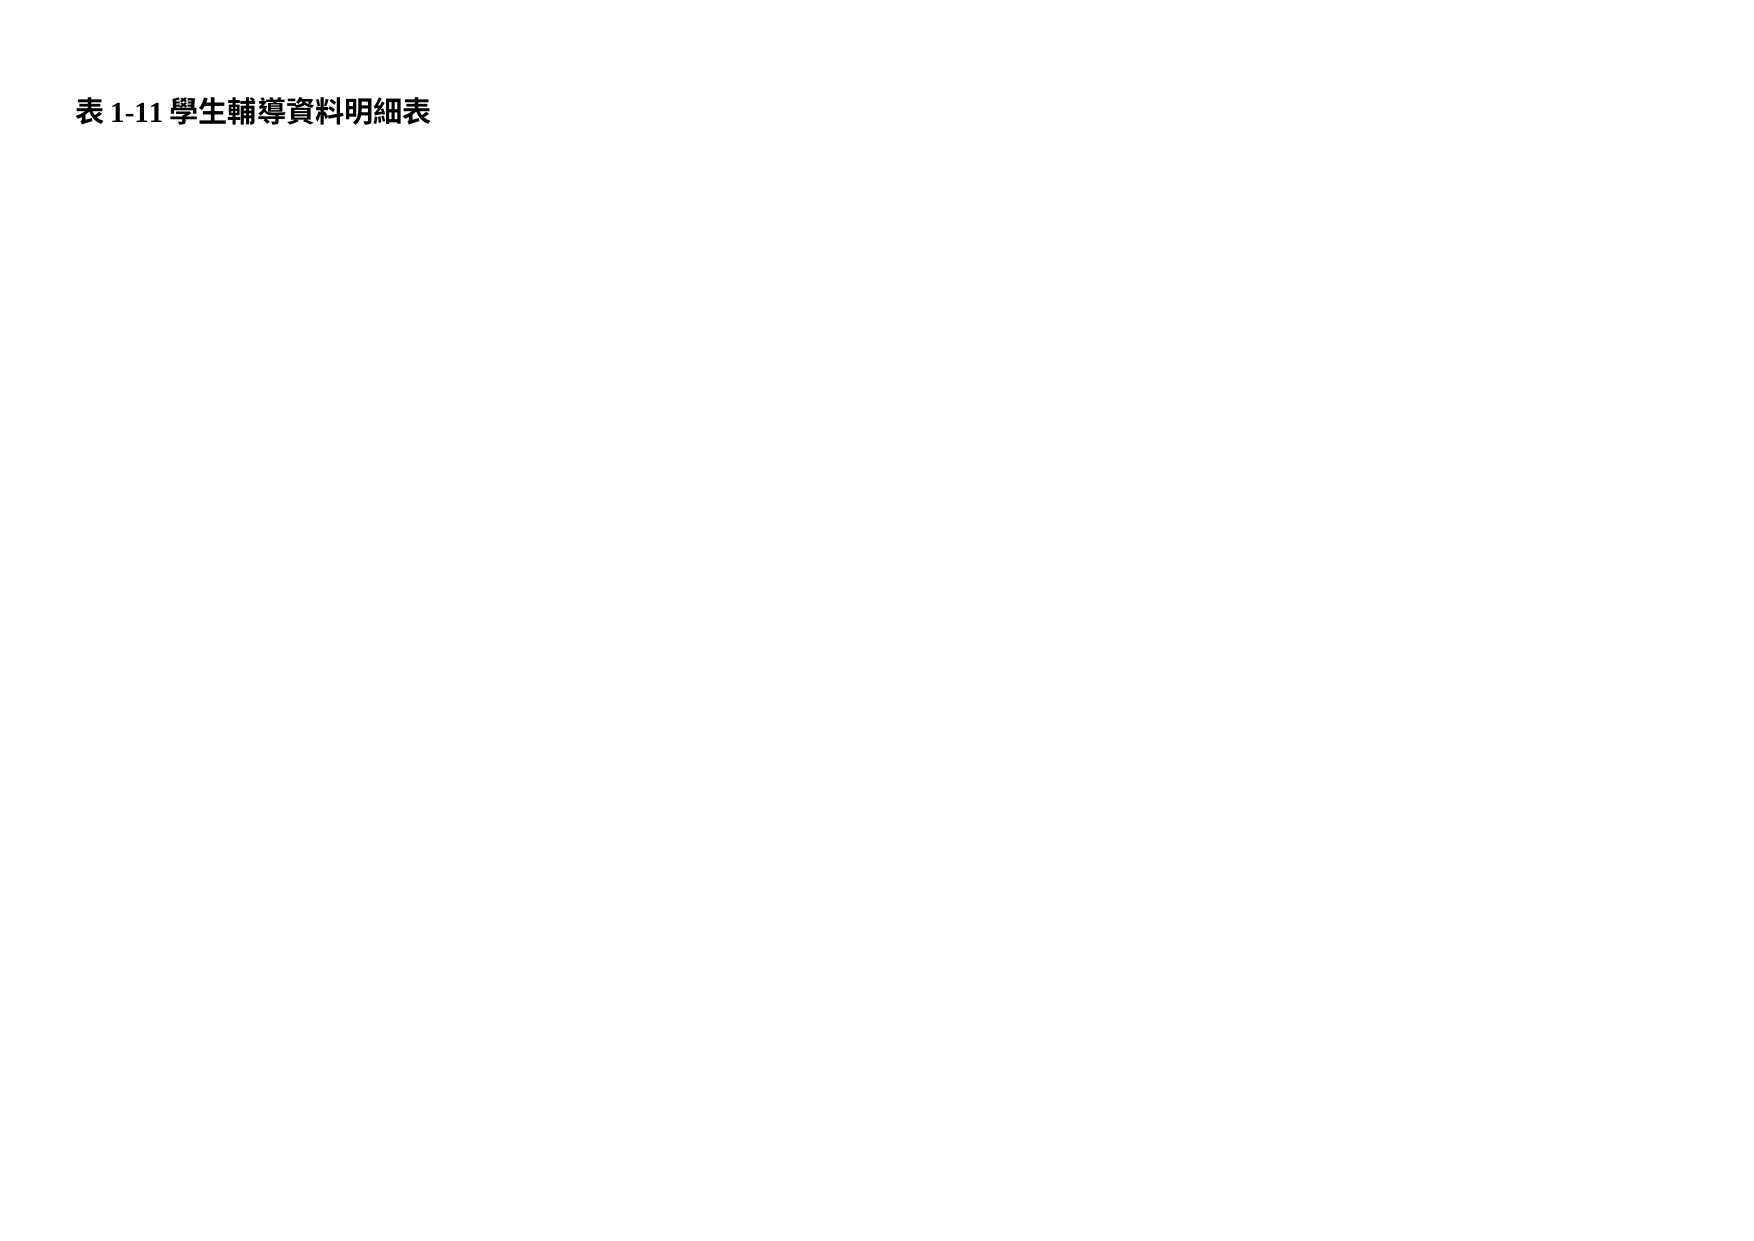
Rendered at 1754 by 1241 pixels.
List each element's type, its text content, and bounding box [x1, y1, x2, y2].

text 表1-11學生輔導資料明細表 [75, 88, 1679, 131]
